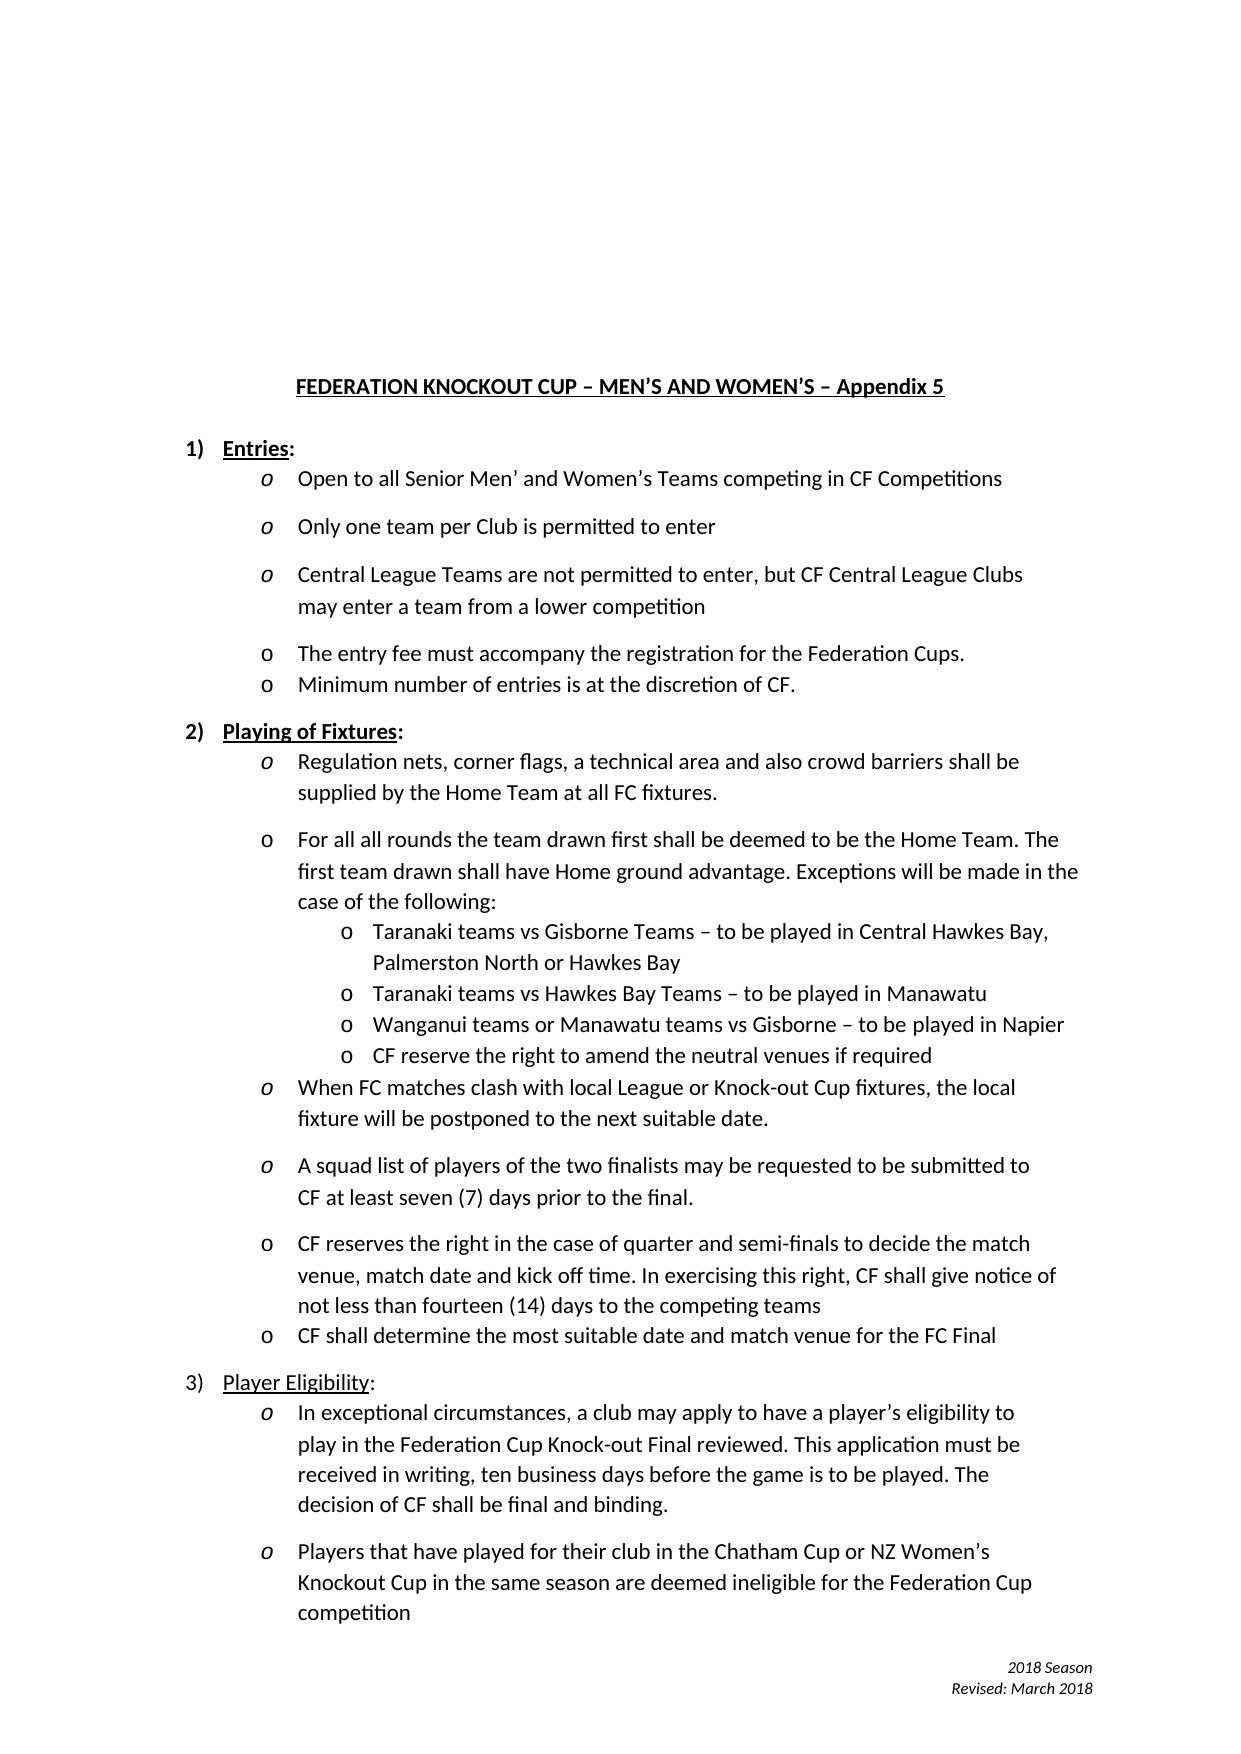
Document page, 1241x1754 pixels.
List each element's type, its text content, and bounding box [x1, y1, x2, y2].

list Open to all Senior Men’ and Women’s Teams competing in CF Competitions [260, 464, 1036, 493]
list Players that have played for their club in the Chatham Cup or NZ Women’s Knockout Cup in the same season are deemed ineligible for the Federation Cup competition [260, 1537, 1036, 1627]
list Regulation nets, corner flags, a technical area and also crowd barriers shall be supplied by the Home Team at all FC fixtures. [260, 747, 1036, 807]
list CF shall determine the most suitable date and match venue for the FC Final [260, 1321, 1092, 1351]
list In exceptional circumstances, a club may apply to have a player’s eligibility to play in the Federation Cup Knock-out Final reviewed. This application must be received in writing, ten business days before the game is to be played. The decision of CF shall be final and binding. [260, 1398, 1036, 1518]
list A squad list of players of the two finalists may be requested to be submitted to CF at least seven (7) days prior to the final. [260, 1151, 1036, 1211]
list Wanganui teams or Manawatu teams vs Gisborne – to be played in Napier [340, 1010, 1092, 1039]
list When FC matches clash with local League or Knock-out Cup fixtures, the local fixture will be postponed to the next suitable date. [260, 1073, 1036, 1132]
list CF reserve the right to amend the neutral venues if required [340, 1042, 1092, 1071]
list The entry fee must accompany the registration for the Federation Cups. [260, 639, 1092, 668]
list Only one team per Club is permitted to enter [260, 512, 1036, 542]
list Entries: [185, 434, 1036, 462]
text FEDERATION KNOCKOUT CUP – MEN’S AND WOMEN’S – Appendix 5 [148, 372, 1092, 400]
list Player Eligibility: [185, 1368, 1036, 1396]
list For all all rounds the team drawn first shall be deemed to be the Home Team. The first team drawn shall have Home ground advantage. Exceptions will be made in the case of the following: [260, 825, 1092, 915]
list CF reserves the right in the case of quarter and semi-finals to decide the match venue, match date and kick off time. In exercising this right, CF shall give notice of not less than fourteen (14) days to the competing teams [260, 1229, 1092, 1319]
list Taranaki teams vs Hawkes Bay Teams – to be played in Manawatu [340, 979, 1092, 1008]
list Central League Teams are not permitted to enter, but CF Central League Clubs may enter a team from a lower competition [260, 561, 1036, 620]
list Playing of Fixtures: [185, 717, 1036, 745]
list Minimum number of entries is at the discretion of CF. [260, 670, 1092, 699]
list Taranaki teams vs Gisborne Teams – to be played in Central Hawkes Bay, Palmerston North or Hawkes Bay [340, 917, 1092, 977]
